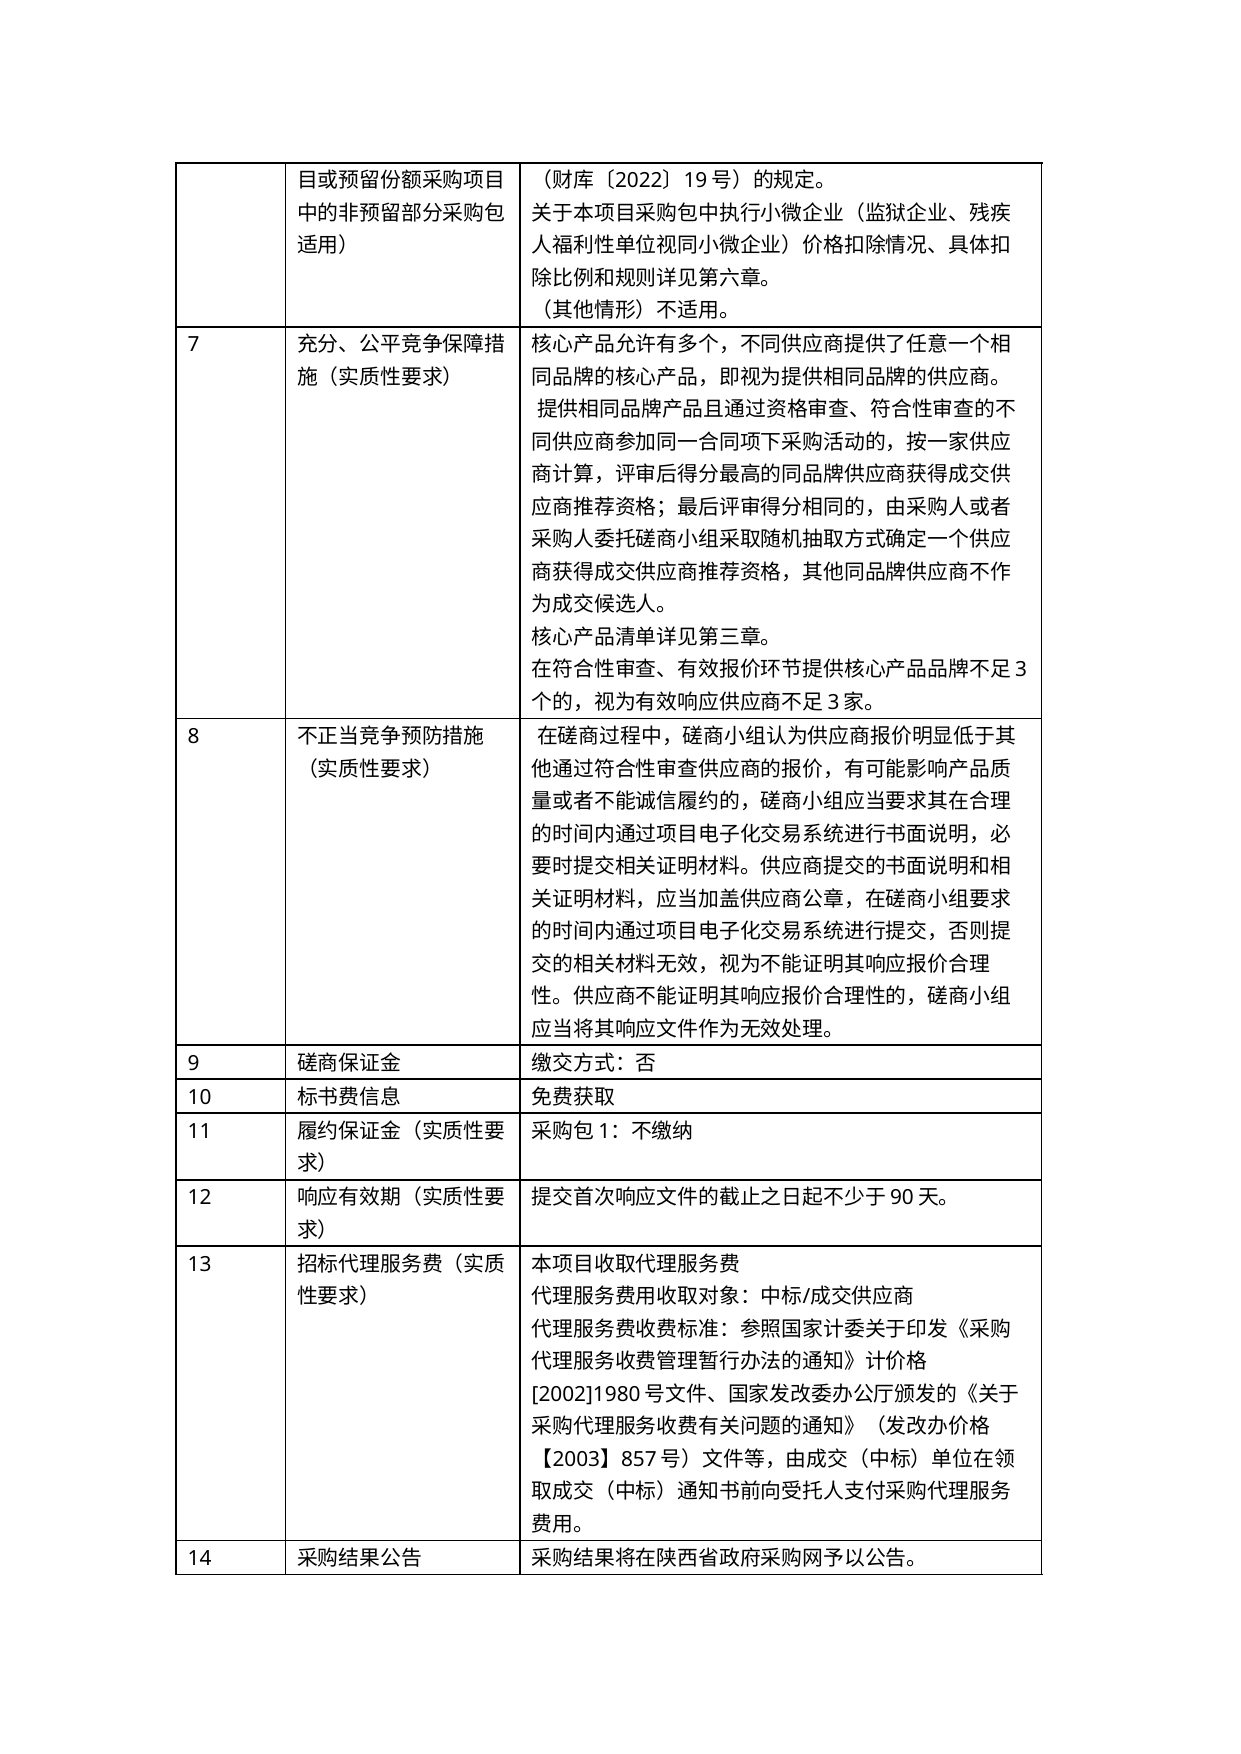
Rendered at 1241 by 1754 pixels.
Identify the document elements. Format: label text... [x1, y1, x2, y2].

table_cell 9 [177, 1046, 285, 1078]
table_cell 采购结果公告 [286, 1541, 519, 1573]
table_cell 招标代理服务费（实质性要求） [286, 1247, 519, 1539]
table_cell 在磋商过程中，磋商小组认为供应商报价明显低于其他通过符合性审查供应商的报价，有可能影响产品质量或者不能诚信履约的，磋商小组应当要求其在合理的时间内通过项目电子化交易系统进行书面说明，必要时提交相关证明材料。供应商提交的书面说明和相关证明材料，应当加盖供应商公章，在磋商小组要求的时间内通过项目电子化交易系统进行提交，否则提交的相关材料无效，视为不能证明其响应报价合理性。供应商不能证明其响应报价合理性的，磋商小组应当将其响应文件作为无效处理。 [521, 719, 1041, 1044]
table_cell 7 [177, 328, 285, 718]
table_cell 6 [177, 164, 285, 326]
table_cell 充分、公平竞争保障措施（实质性要求） [286, 328, 519, 718]
table_cell 8 [177, 719, 285, 1044]
table_cell 履约保证金（实质性要求） [286, 1114, 519, 1179]
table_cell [521, 164, 1041, 326]
table_cell 提交首次响应文件的截止之日起不少于90天。 [521, 1181, 1041, 1245]
table_cell 不正当竞争预防措施（实质性要求） [286, 719, 519, 1044]
table_cell 核心产品允许有多个，不同供应商提供了任意一个相同品牌的核心产品，即视为提供相同品牌的供应商。 提供相同品牌产品且通过资格审查、符合性审查的不同供应商参加同一合同项下采购活动的，按一家供应商计算，评审后得分最高的同品牌供应商获得成交供应商推荐资格；最后评审得分相同的，由采购人或者采购人委托磋商小组采取随机抽取方式确定一个供应商获得成交供应商推荐资格，其他同品牌供应商不作为成交候选人。 核心产品清单详见第三章。 在符合性审查、有效报价环节提供核心产品品牌不足3个的，视为有效响应供应商不足3家。 [521, 328, 1041, 718]
table_cell 11 [177, 1114, 285, 1179]
table_cell 采购包1：不缴纳 [521, 1114, 1041, 1179]
table_cell 标书费信息 [286, 1080, 519, 1112]
table_cell 12 [177, 1181, 285, 1245]
table_cell 免费获取 [521, 1080, 1041, 1112]
table_cell 13 [177, 1247, 285, 1539]
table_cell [286, 164, 519, 326]
table_cell 10 [177, 1080, 285, 1112]
table_cell 采购结果将在陕西省政府采购网予以公告。 [521, 1541, 1041, 1573]
table_cell 缴交方式：否 [521, 1046, 1041, 1078]
table_cell 本项目收取代理服务费 代理服务费用收取对象：中标/成交供应商 代理服务费收费标准：参照国家计委关于印发《采购代理服务收费管理暂行办法的通知》计价格[2002]1980号文件、国家发改委办公厅颁发的《关于采购代理服务收费有关问题的通知》（发改办价格【2003】857号）文件等，由成交（中标）单位在领取成交（中标）通知书前向受托人支付采购代理服务费用。 [521, 1247, 1041, 1539]
table_cell 磋商保证金 [286, 1046, 519, 1078]
table_cell 响应有效期（实质性要求） [286, 1181, 519, 1245]
table_cell 14 [177, 1541, 285, 1573]
